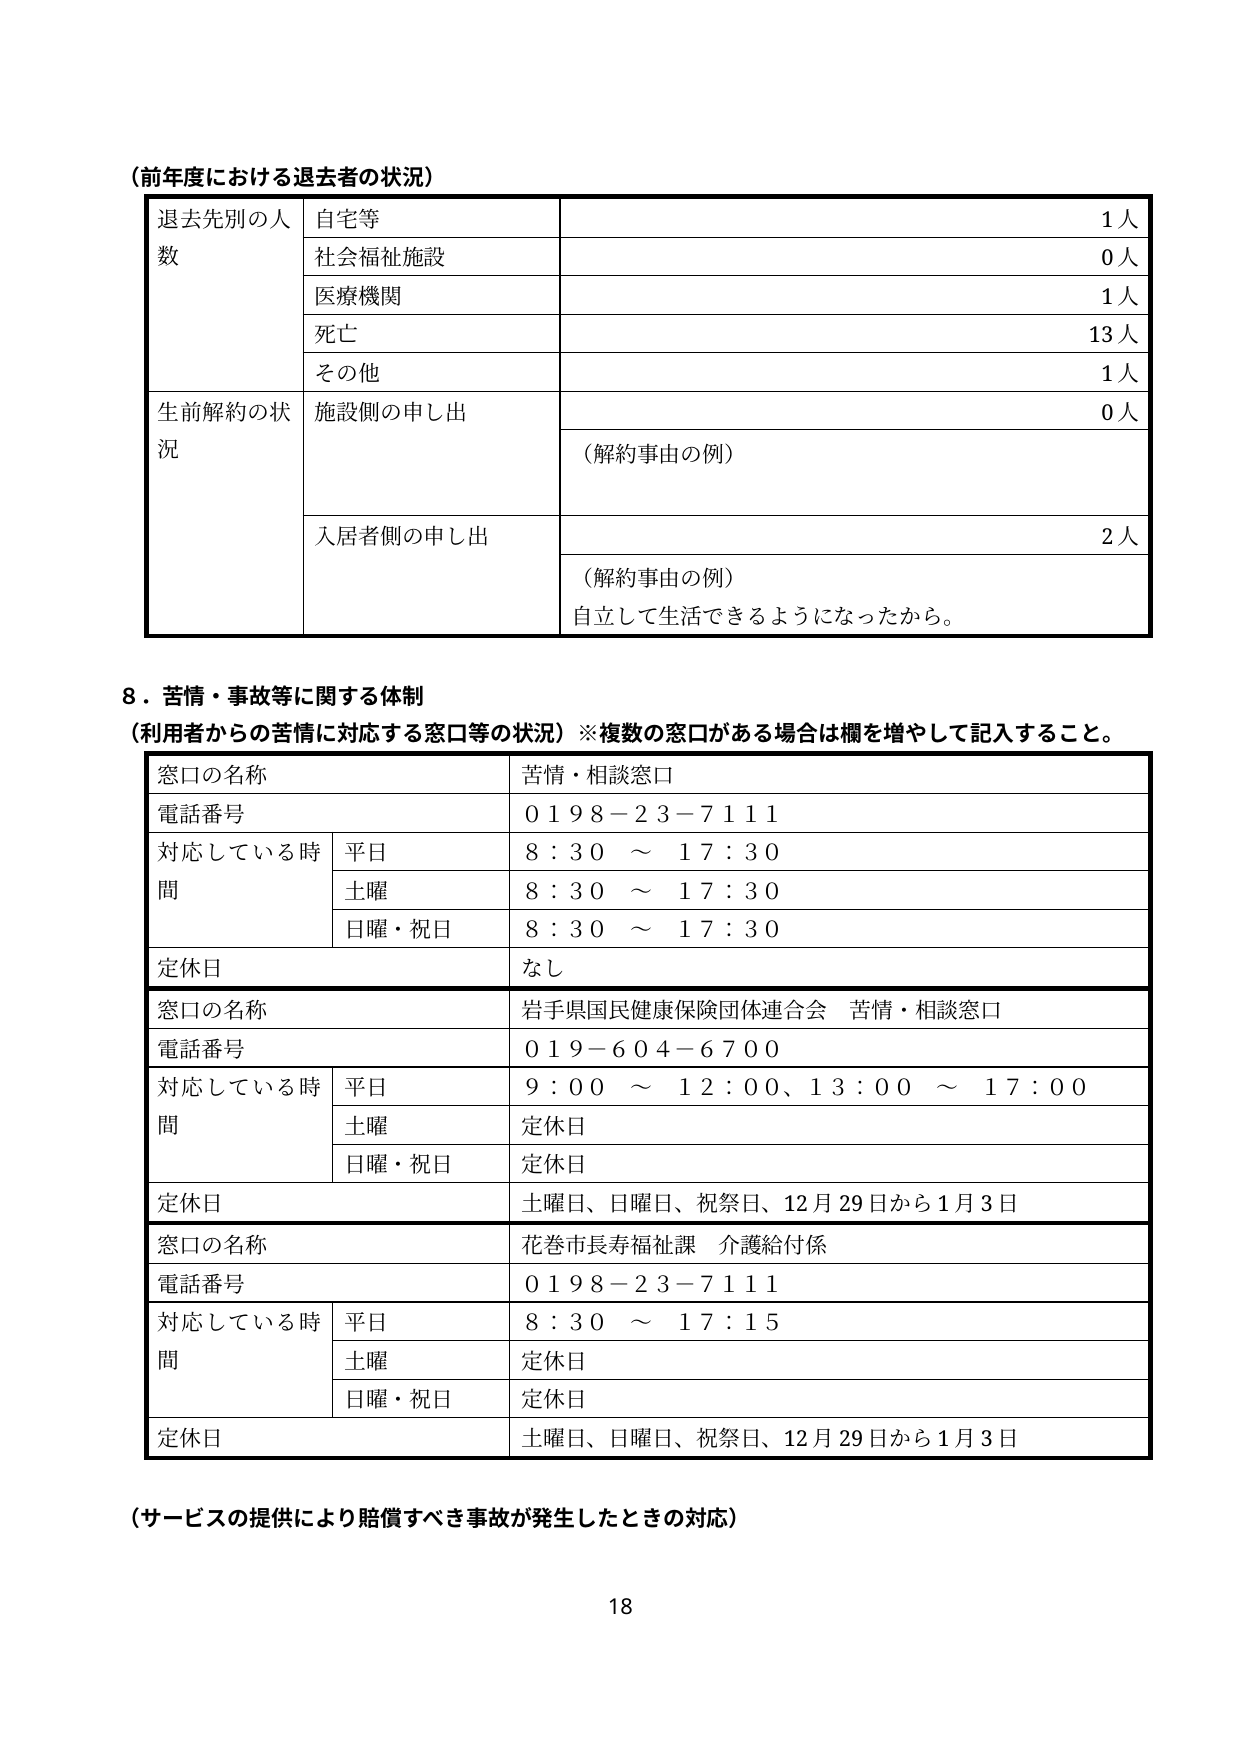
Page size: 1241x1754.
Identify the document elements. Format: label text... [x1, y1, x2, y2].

table_cell 施設側の申し出 [304, 392, 559, 515]
table_cell 対応している時間 [149, 1068, 332, 1182]
table_cell 花巻市長寿福祉課 介護給付係 [510, 1225, 1148, 1263]
table_cell 電話番号 [149, 1029, 509, 1066]
table_cell 平日 [333, 833, 509, 870]
table_cell ０１９８－２３－７１１１ [510, 794, 1148, 832]
table_cell 土曜日、日曜日、祝祭日、12月29日から1月3日 [510, 1183, 1148, 1221]
text ８．苦情・事故等に関する体制 [118, 676, 1122, 713]
table_cell ８：３０ ～ １７：１５ [510, 1303, 1148, 1340]
table_cell 1人 [561, 353, 1148, 391]
table_cell 電話番号 [149, 1264, 509, 1301]
table_cell 1人 [561, 276, 1148, 314]
table_cell 対応している時間 [149, 833, 332, 947]
table_cell ０１９－６０４－６７００ [510, 1029, 1148, 1066]
table_cell 土曜 [333, 1341, 509, 1378]
table_cell 岩手県国民健康保険団体連合会 苦情・相談窓口 [510, 991, 1148, 1028]
table_cell 土曜 [333, 871, 509, 909]
table_header 窓口の名称 [149, 756, 509, 793]
table_header 苦情・相談窓口 [510, 756, 1148, 793]
table_cell 土曜 [333, 1106, 509, 1143]
table_cell ０１９８－２３－７１１１ [510, 1264, 1148, 1301]
table_header 1人 [561, 199, 1148, 237]
table_cell 医療機関 [304, 276, 559, 314]
table_cell 入居者側の申し出 [304, 516, 559, 634]
table_cell （解約事由の例） [561, 430, 1148, 515]
table_cell 土曜日、日曜日、祝祭日、12月29日から1月3日 [510, 1418, 1148, 1456]
table_cell 定休日 [149, 1418, 509, 1456]
table_cell 日曜・祝日 [333, 1380, 509, 1417]
table_header 退去先別の人数 [149, 199, 303, 391]
table_cell 対応している時間 [149, 1303, 332, 1417]
table_cell 定休日 [149, 1183, 509, 1221]
table_cell なし [510, 948, 1148, 986]
table_cell 窓口の名称 [149, 1225, 509, 1263]
table_cell 平日 [333, 1303, 509, 1340]
table_header 自宅等 [304, 199, 559, 237]
table_cell 定休日 [510, 1145, 1148, 1182]
table_cell 定休日 [510, 1341, 1148, 1378]
table_cell 生前解約の状況 [149, 392, 303, 634]
table_cell 定休日 [510, 1380, 1148, 1417]
table_cell 日曜・祝日 [333, 910, 509, 947]
table_cell 平日 [333, 1068, 509, 1105]
text （前年度における退去者の状況） [118, 157, 1122, 194]
table_cell ９：００ ～ １２：００、１３：００ ～ １７：００ [510, 1068, 1148, 1105]
table_cell ８：３０ ～ １７：３０ [510, 910, 1148, 947]
table_cell 死亡 [304, 315, 559, 352]
table_cell （解約事由の例） 自立して生活できるようになったから。 [561, 555, 1148, 634]
table_cell 0人 [561, 238, 1148, 275]
table_cell 社会福祉施設 [304, 238, 559, 275]
text （サービスの提供により賠償すべき事故が発生したときの対応） [118, 1498, 1122, 1535]
table_cell 定休日 [149, 948, 509, 986]
table_cell 窓口の名称 [149, 991, 509, 1028]
table_cell 日曜・祝日 [333, 1145, 509, 1182]
table_cell 定休日 [510, 1106, 1148, 1143]
table_cell ８：３０ ～ １７：３０ [510, 871, 1148, 909]
table_cell 13人 [561, 315, 1148, 352]
table_cell 2人 [561, 516, 1148, 554]
table_cell 電話番号 [149, 794, 509, 832]
text （利用者からの苦情に対応する窓口等の状況）※複数の窓口がある場合は欄を増やして記入すること。 [118, 713, 1122, 751]
table_cell ８：３０ ～ １７：３０ [510, 833, 1148, 870]
table_cell 0人 [561, 392, 1148, 429]
table_cell その他 [304, 353, 559, 391]
